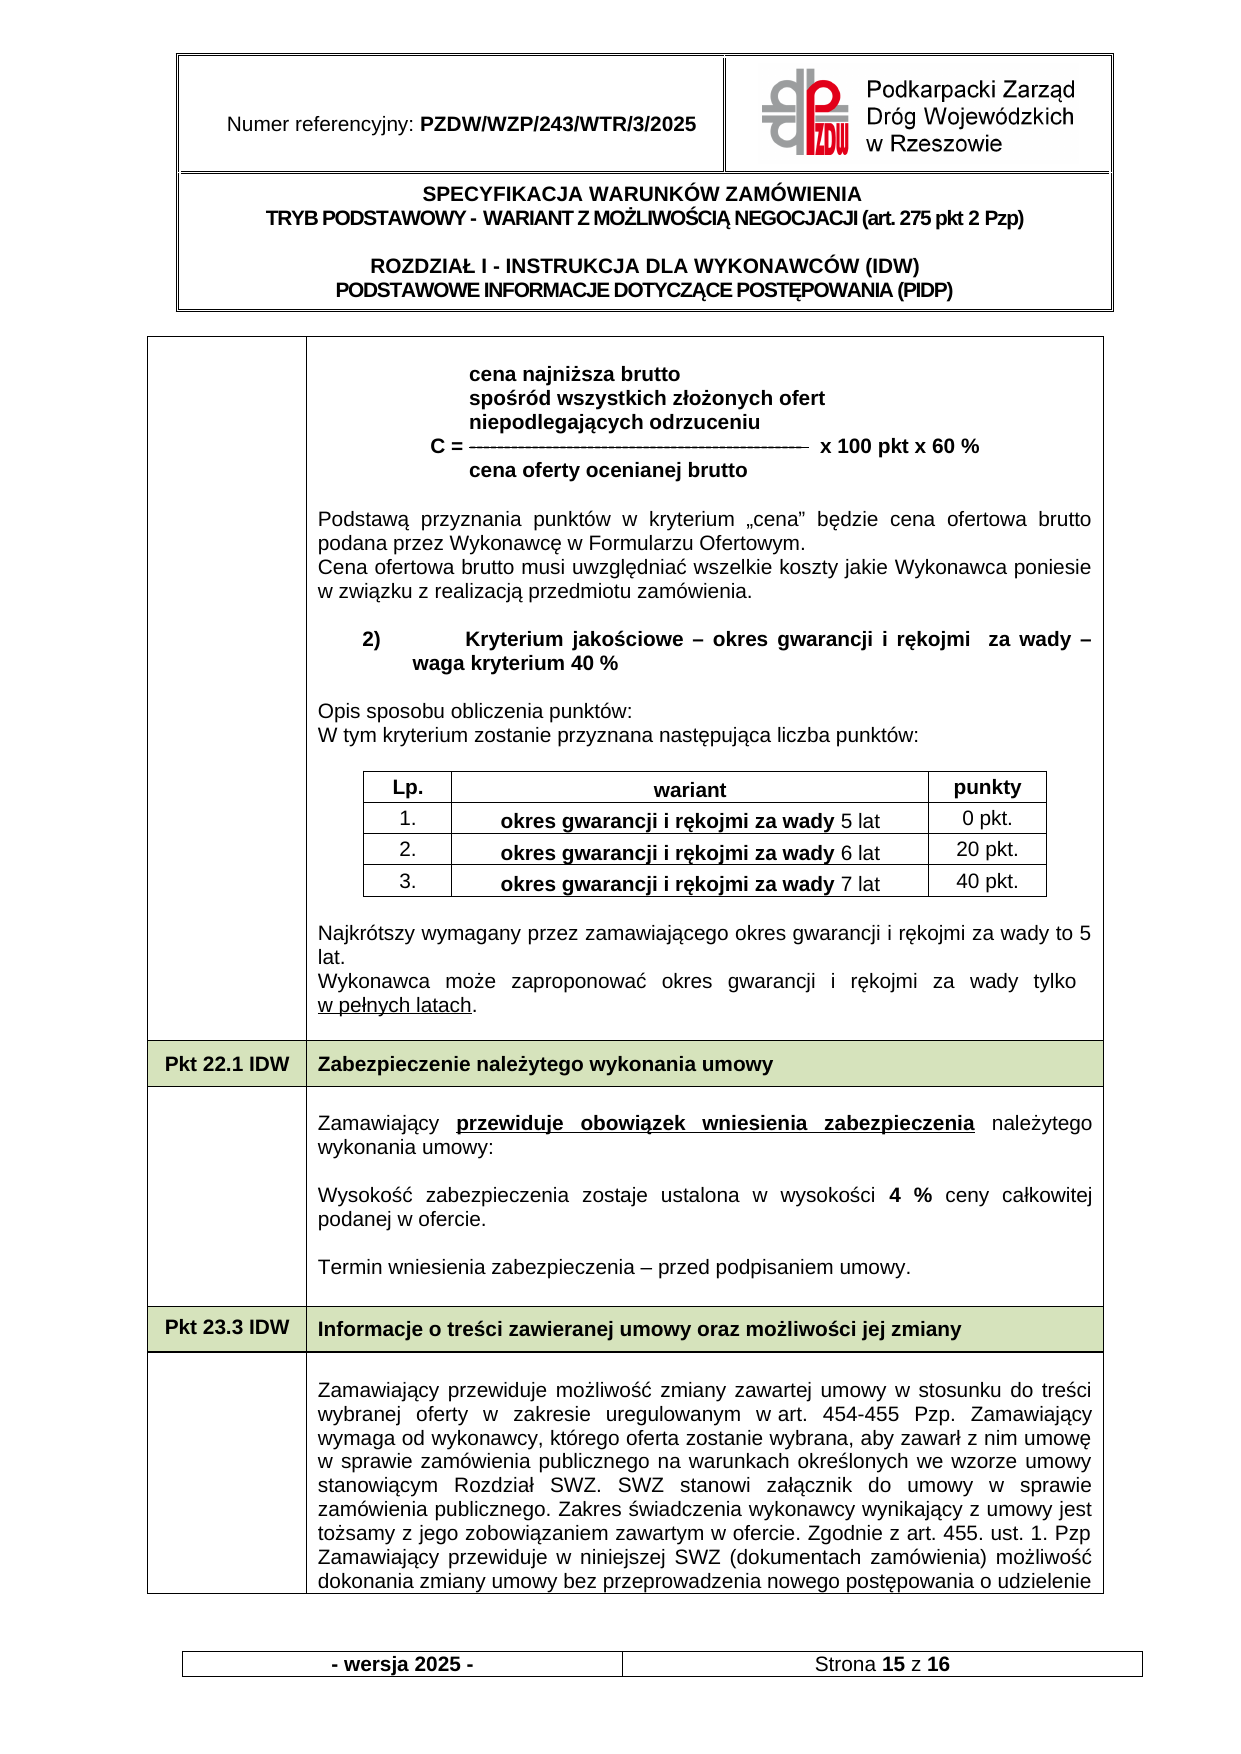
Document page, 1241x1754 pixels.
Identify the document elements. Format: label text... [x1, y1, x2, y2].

table_cell Zamawiający przewiduje obowiązek wniesienia zabezpieczenia należytego wykonania umowy: Wysokość zabezpieczenia zostaje ustalona w wysokości 4 % ceny całkowitej podanej w ofercie. Termin wniesienia zabezpieczenia – przed podpisaniem umowy. [307, 1087, 1103, 1306]
table_cell Zabezpieczenie należytego wykonania umowy [307, 1041, 1103, 1086]
table_cell [148, 337, 306, 1040]
table_cell Pkt 22.1 IDW [148, 1041, 306, 1086]
table_cell [148, 1087, 306, 1306]
picture [758, 63, 1079, 164]
table_cell Pkt 23.3 IDW [148, 1307, 306, 1351]
table_cell Informacje o treści zawieranej umowy oraz możliwości jej zmiany [307, 1307, 1103, 1351]
table_cell [148, 1353, 306, 1593]
